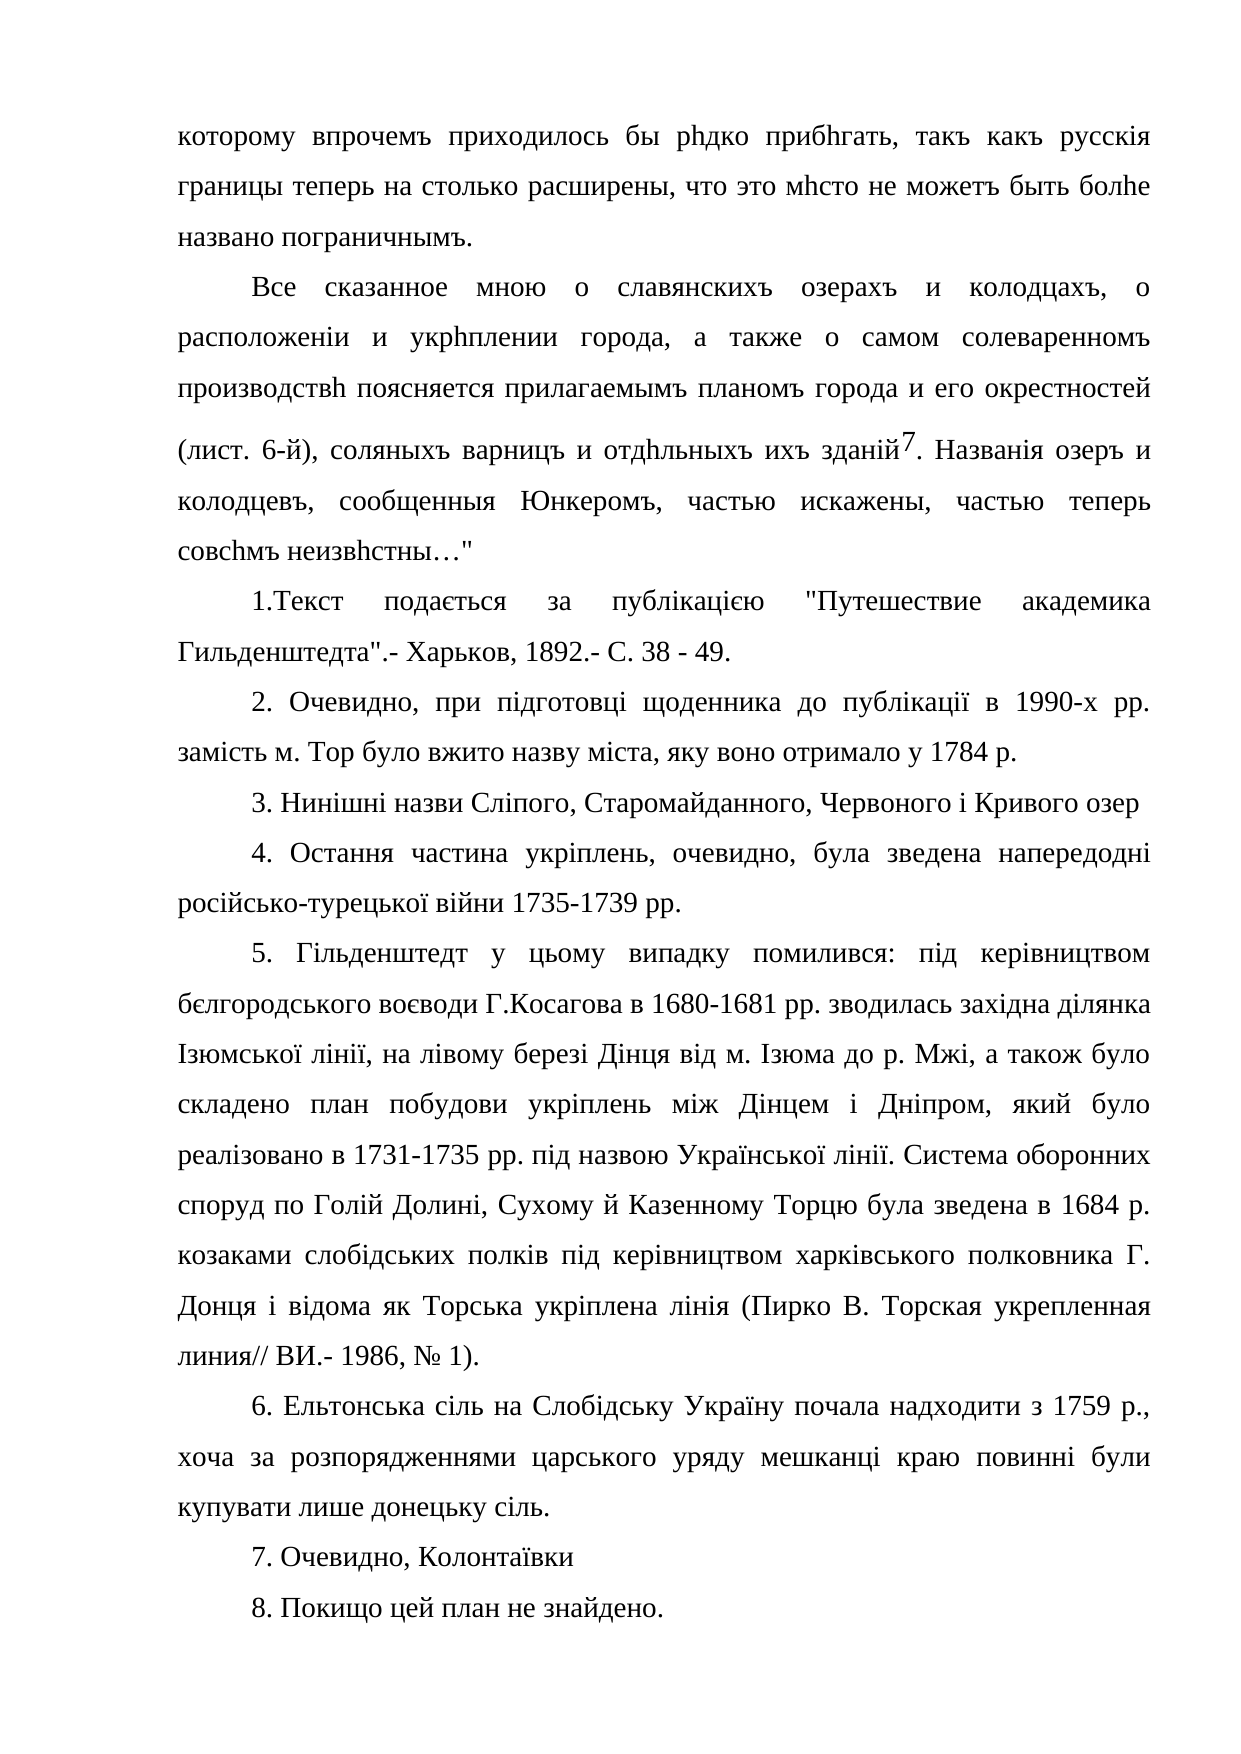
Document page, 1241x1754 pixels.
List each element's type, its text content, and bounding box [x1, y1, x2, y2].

text 7. Очевидно, Колонтаївки [177, 1539, 1152, 1573]
text 6. Ельтонська сіль на Слобідську Україну почала надходити з 1759 р., хоча за розпорядженнями царського уряду мешканці краю повинні були купувати лише донецьку сіль. [177, 1388, 1152, 1523]
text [177, 118, 1152, 252]
text Все сказанное мною о славянскихъ озерахъ и колодцахъ, о расположеніи и укрhплении города, а также о самом солеваренномъ производствh поясняется прилагаемымъ планомъ города и его окрестностей (лист. 6-й), соляныхъ варницъ и отдhльныхъ ихъ зданій7. Названія озеръ и колодцевъ, сообщенныя Юнкеромъ, частью искажены, частью теперь совсhмъ неизвhстны…" [177, 269, 1152, 567]
text 5. Гільденштедт у цьому випадку помилився: під керівництвом бєлгородського воєводи Г.Косагова в 1680-1681 рр. зводилась західна ділянка Ізюмської лінії, на лівому березі Дінця від м. Ізюма до р. Мжі, а також було складено план побудови укріплень між Дінцем і Дніпром, який було реалізовано в 1731-1735 рр. під назвою Української лінії. Система оборонних споруд по Голій Долині, Сухому й Казенному Торцю була зведена в 1684 р. козаками слобідських полків під керівництвом харківського полковника Г. Донця і відома як Торська укріплена лінія (Пирко В. Торская укрепленная линия// ВИ.- 1986, № 1). [177, 936, 1152, 1372]
text 1.Текст подається за публікацією "Путешествие академика Гильденштедта".- Харьков, 1892.- С. 38 - 49. [177, 583, 1152, 667]
text 3. Нинішні назви Сліпого, Старомайданного, Червоного і Кривого озер [177, 785, 1152, 818]
text 4. Остання частина укріплень, очевидно, була зведена напередодні російсько-турецької війни 1735-1739 рр. [177, 835, 1152, 919]
text 8. Покищо цей план не знайдено. [177, 1590, 1152, 1623]
text 2. Очевидно, при підготовці щоденника до публікації в 1990-х рр. замість м. Тор було вжито назву міста, яку воно отримало у 1784 р. [177, 684, 1152, 768]
